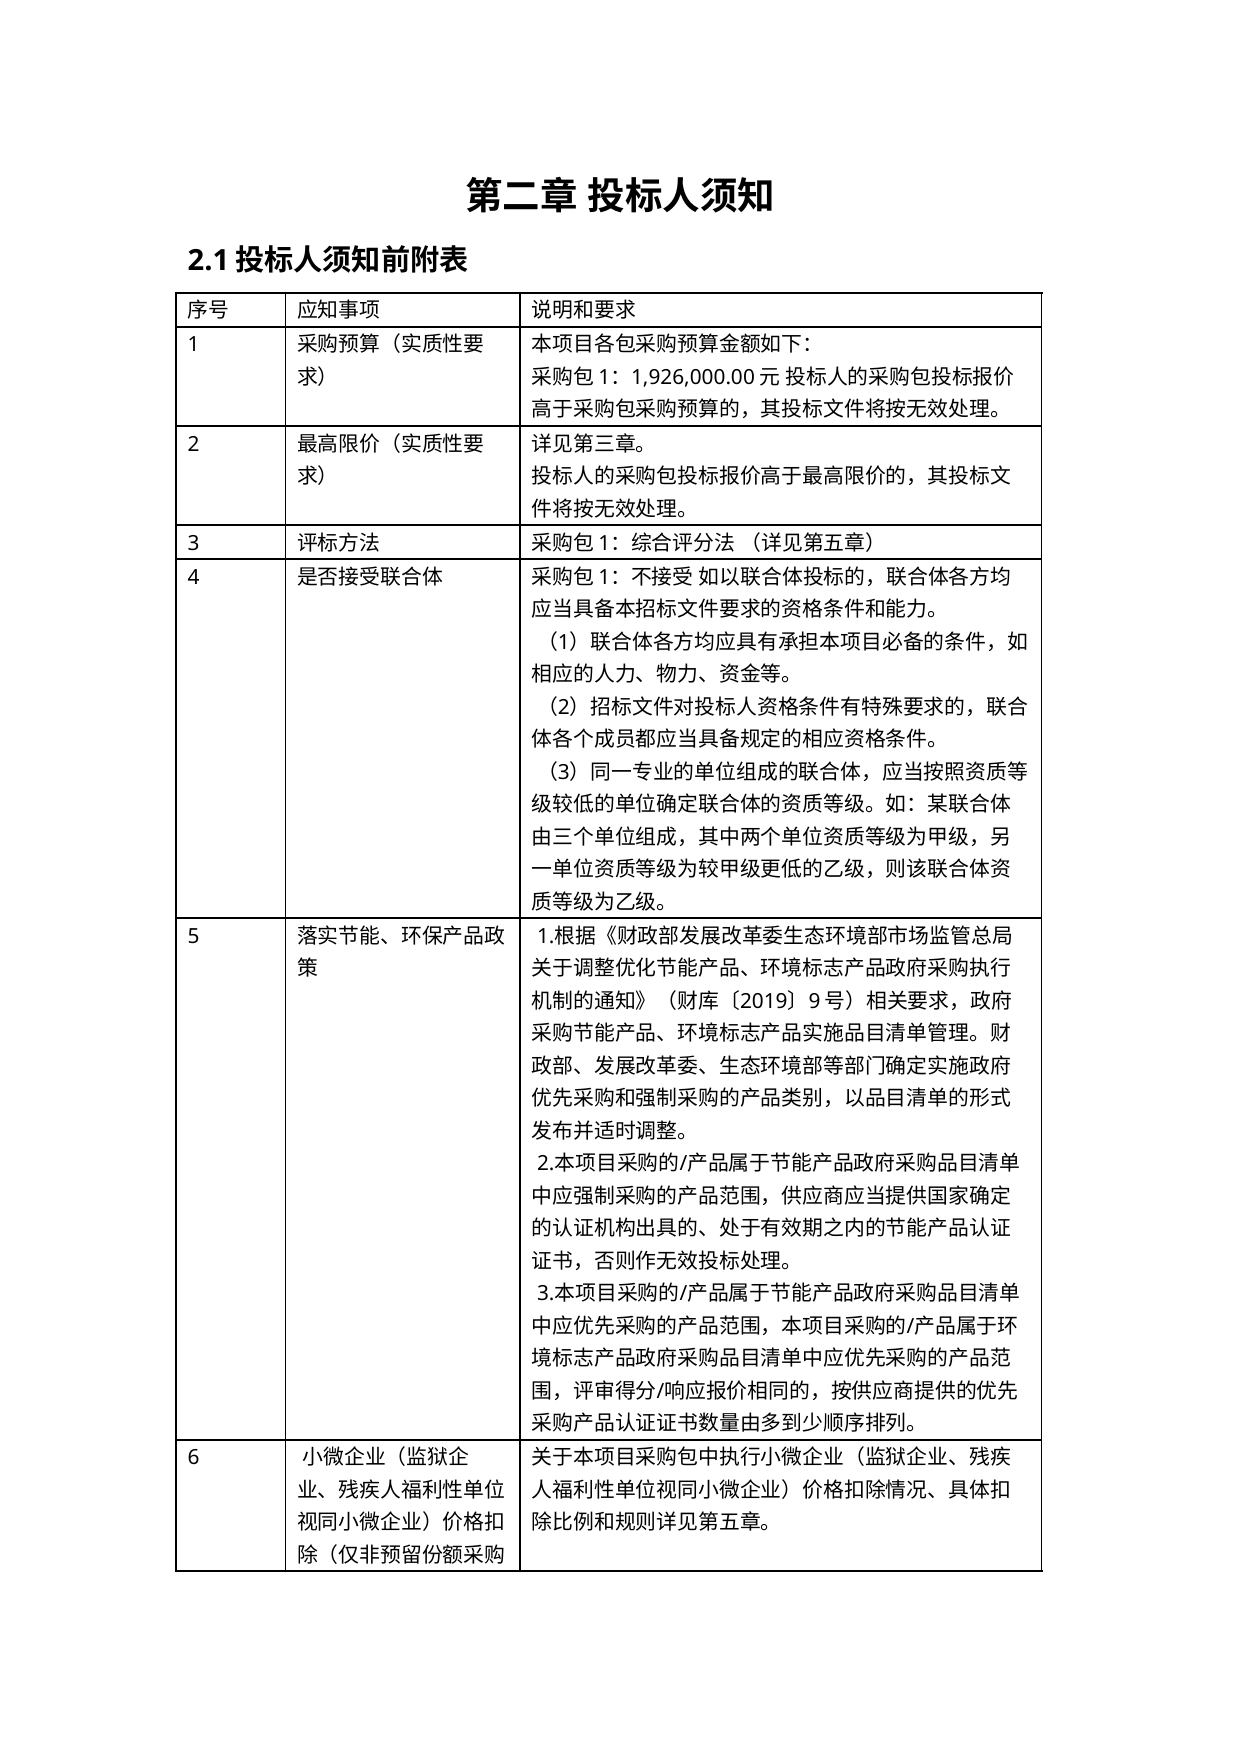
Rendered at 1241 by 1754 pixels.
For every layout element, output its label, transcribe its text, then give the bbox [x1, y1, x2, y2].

text 2.1投标人须知前附表 [187, 227, 1053, 292]
table_cell 落实节能、环保产品政策 [286, 919, 519, 1439]
table_cell 最高限价（实质性要求） [286, 427, 519, 524]
table_header 说明和要求 [521, 294, 1041, 326]
table_cell 1.根据《财政部发展改革委生态环境部市场监管总局关于调整优化节能产品、环境标志产品政府采购执行机制的通知》（财库〔2019〕9号）相关要求，政府采购节能产品、环境标志产品实施品目清单管理。财政部、发展改革委、生态环境部等部门确定实施政府优先采购和强制采购的产品类别，以品目清单的形式发布并适时调整。 2.本项目采购的/产品属于节能产品政府采购品目清单中应强制采购的产品范围，供应商应当提供国家确定的认证机构出具的、处于有效期之内的节能产品认证证书，否则作无效投标处理。 3.本项目采购的/产品属于节能产品政府采购品目清单中应优先采购的产品范围，本项目采购的/产品属于环境标志产品政府采购品目清单中应优先采购的产品范围，评审得分/响应报价相同的，按供应商提供的优先采购产品认证证书数量由多到少顺序排列。 [521, 919, 1041, 1439]
table_cell 是否接受联合体 [286, 560, 519, 917]
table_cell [521, 1441, 1041, 1570]
table_cell 评标方法 [286, 526, 519, 558]
table_cell 1 [177, 328, 285, 425]
text 第二章 投标人须知 [187, 162, 1053, 227]
table_cell 4 [177, 560, 285, 917]
table_cell 采购包1：不接受 如以联合体投标的，联合体各方均应当具备本招标文件要求的资格条件和能力。 （1）联合体各方均应具有承担本项目必备的条件，如相应的人力、物力、资金等。 （2）招标文件对投标人资格条件有特殊要求的，联合体各个成员都应当具备规定的相应资格条件。 （3）同一专业的单位组成的联合体，应当按照资质等级较低的单位确定联合体的资质等级。如：某联合体由三个单位组成，其中两个单位资质等级为甲级，另一单位资质等级为较甲级更低的乙级，则该联合体资质等级为乙级。 [521, 560, 1041, 917]
table_cell 5 [177, 919, 285, 1439]
table_cell 采购包1：综合评分法 （详见第五章） [521, 526, 1041, 558]
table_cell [286, 1441, 519, 1570]
table_header 应知事项 [286, 294, 519, 326]
table_cell 详见第三章。 投标人的采购包投标报价高于最高限价的，其投标文件将按无效处理。 [521, 427, 1041, 524]
table_cell 采购预算（实质性要求） [286, 328, 519, 425]
table_cell 2 [177, 427, 285, 524]
table_cell 6 [177, 1441, 285, 1570]
table_header 序号 [177, 294, 285, 326]
table_cell 本项目各包采购预算金额如下： 采购包1：1,926,000.00元 投标人的采购包投标报价高于采购包采购预算的，其投标文件将按无效处理。 [521, 328, 1041, 425]
table_cell 3 [177, 526, 285, 558]
